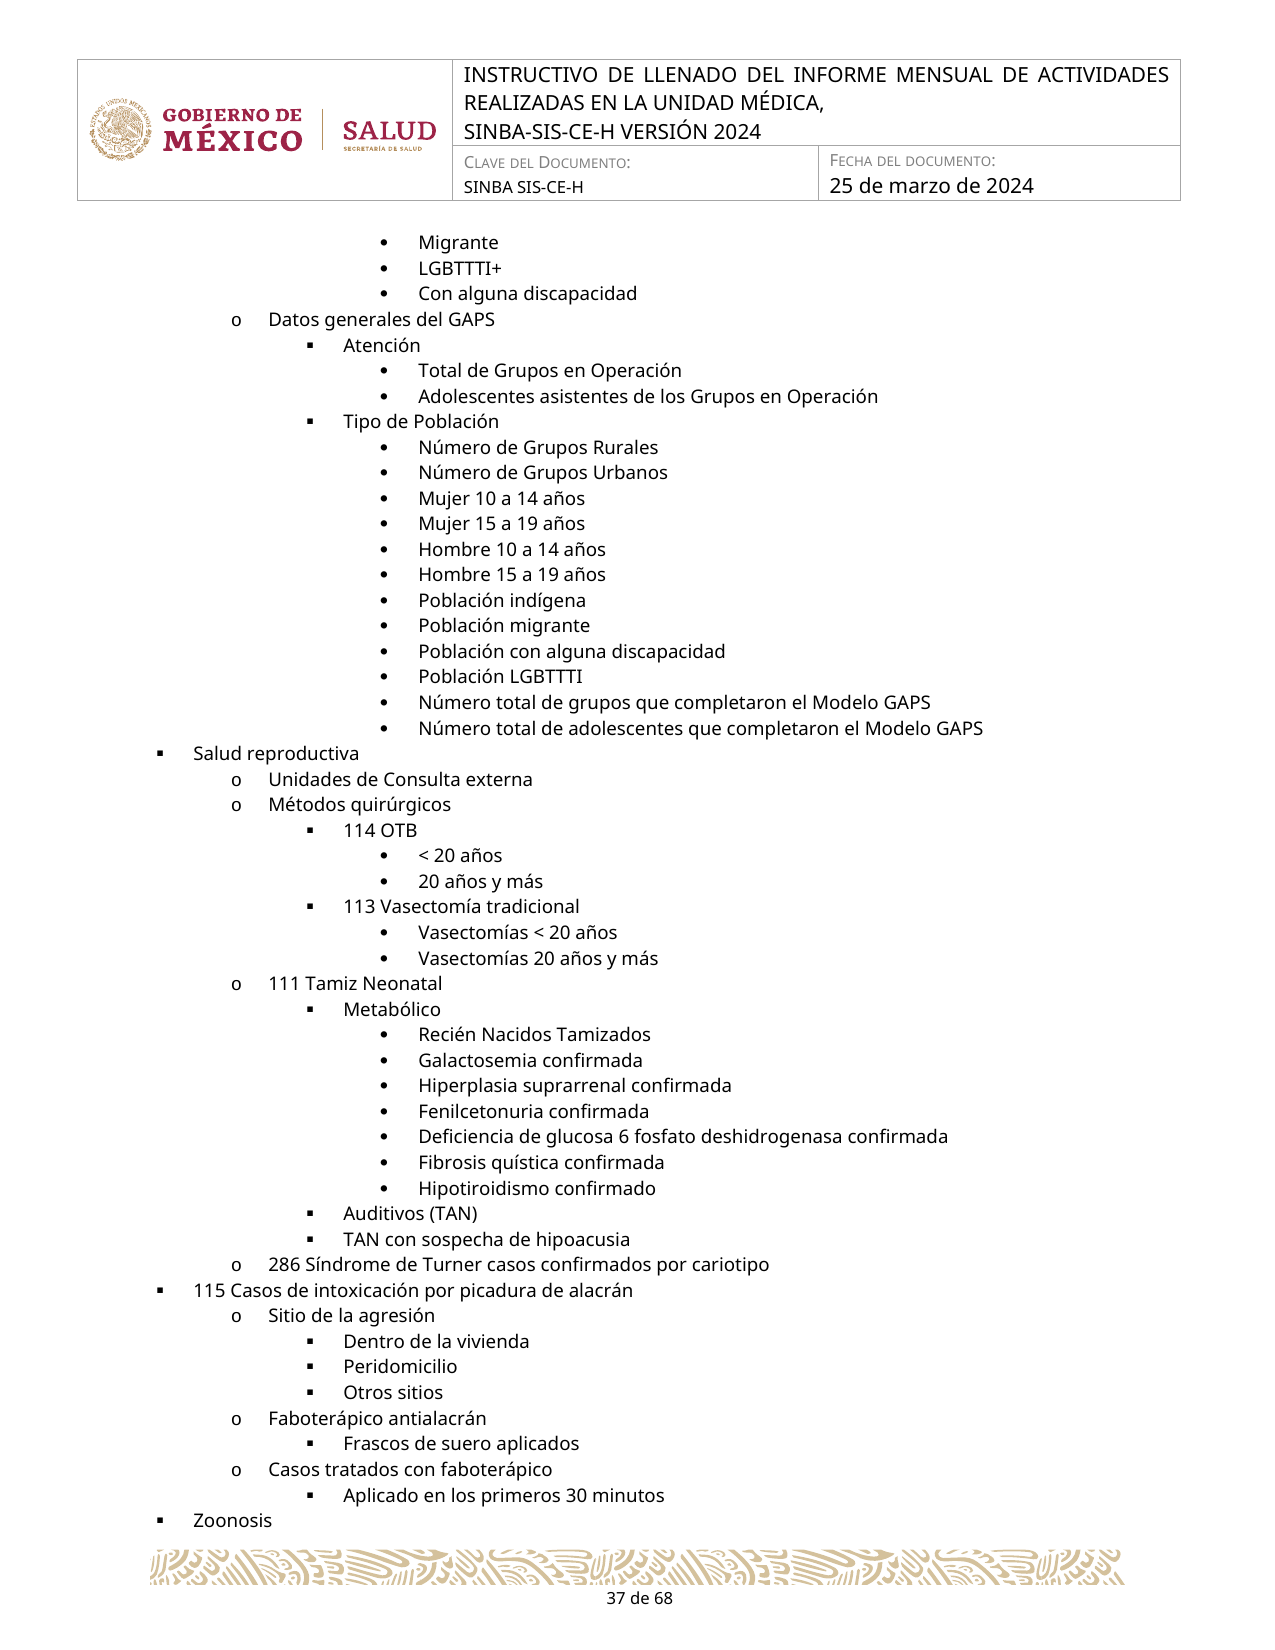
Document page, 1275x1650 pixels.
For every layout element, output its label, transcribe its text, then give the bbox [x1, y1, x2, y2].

list Población migrante [381, 613, 1157, 638]
list < 20 años [381, 843, 1157, 868]
list 111 Tamiz Neonatal [231, 970, 1157, 996]
list Con alguna discapacidad [381, 281, 1157, 306]
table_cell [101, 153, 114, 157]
list Salud reproductiva [156, 740, 1157, 766]
list Número de Grupos Rurales [381, 434, 1157, 459]
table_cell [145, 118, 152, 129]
list Fenilcetonuria confirmada [381, 1098, 1157, 1124]
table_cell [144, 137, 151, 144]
list Peridomicilio [306, 1354, 1157, 1379]
list Faboterápico antialacrán [231, 1405, 1157, 1431]
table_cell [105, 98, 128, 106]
list Atención [306, 332, 1157, 357]
list Métodos quirúrgicos [231, 792, 1157, 817]
list Zoonosis [156, 1507, 1157, 1533]
list Metabólico [306, 996, 1157, 1022]
list TAN con sospecha de hipoacusia [306, 1226, 1157, 1251]
list Datos generales del GAPS [231, 306, 1157, 332]
list Hipotiroidismo confirmado [381, 1175, 1157, 1200]
list Número total de adolescentes que completaron el Modelo GAPS [381, 715, 1157, 740]
list Migrante [381, 230, 1157, 255]
list Hiperplasia suprarrenal confirmada [381, 1073, 1157, 1098]
list Población indígena [381, 587, 1157, 613]
list Número de Grupos Urbanos [381, 459, 1157, 485]
list Adolescentes asistentes de los Grupos en Operación [381, 383, 1157, 408]
list Vasectomías 20 años y más [381, 945, 1157, 970]
list Hombre 10 a 14 años [381, 536, 1157, 562]
list Fibrosis quística confirmada [381, 1149, 1157, 1175]
list Frascos de suero aplicados [306, 1431, 1157, 1456]
list Galactosemia confirmada [381, 1047, 1157, 1073]
list Mujer 15 a 19 años [381, 511, 1157, 536]
list Total de Grupos en Operación [381, 357, 1157, 383]
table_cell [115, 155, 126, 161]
list Hombre 15 a 19 años [381, 562, 1157, 587]
list Recién Nacidos Tamizados [381, 1022, 1157, 1047]
list Dentro de la vivienda [306, 1328, 1157, 1354]
list Aplicado en los primeros 30 minutos [306, 1482, 1157, 1507]
list Vasectomías < 20 años [381, 919, 1157, 945]
list Número total de grupos que completaron el Modelo GAPS [381, 689, 1157, 715]
list 114 OTB [306, 817, 1157, 843]
list Otros sitios [306, 1379, 1157, 1405]
list Población LGBTTTI [381, 664, 1157, 689]
list 113 Vasectomía tradicional [306, 894, 1157, 919]
list 20 años y más [381, 868, 1157, 894]
list LGBTTTI+ [381, 255, 1157, 281]
list Mujer 10 a 14 años [381, 485, 1157, 511]
list Tipo de Población [306, 408, 1157, 434]
list Casos tratados con faboterápico [231, 1456, 1157, 1482]
list Población con alguna discapacidad [381, 638, 1157, 664]
list Deficiencia de glucosa 6 fosfato deshidrogenasa confirmada [381, 1124, 1157, 1149]
list Sitio de la agresión [231, 1303, 1157, 1328]
list Auditivos (TAN) [306, 1200, 1157, 1226]
list Unidades de Consulta externa [231, 766, 1157, 792]
list 286 Síndrome de Turner casos confirmados por cariotipo [231, 1251, 1157, 1277]
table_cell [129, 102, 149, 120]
list 115 Casos de intoxicación por picadura de alacrán [156, 1277, 1157, 1303]
table_cell DE CONSULTA EXTERNA [90, 104, 144, 153]
